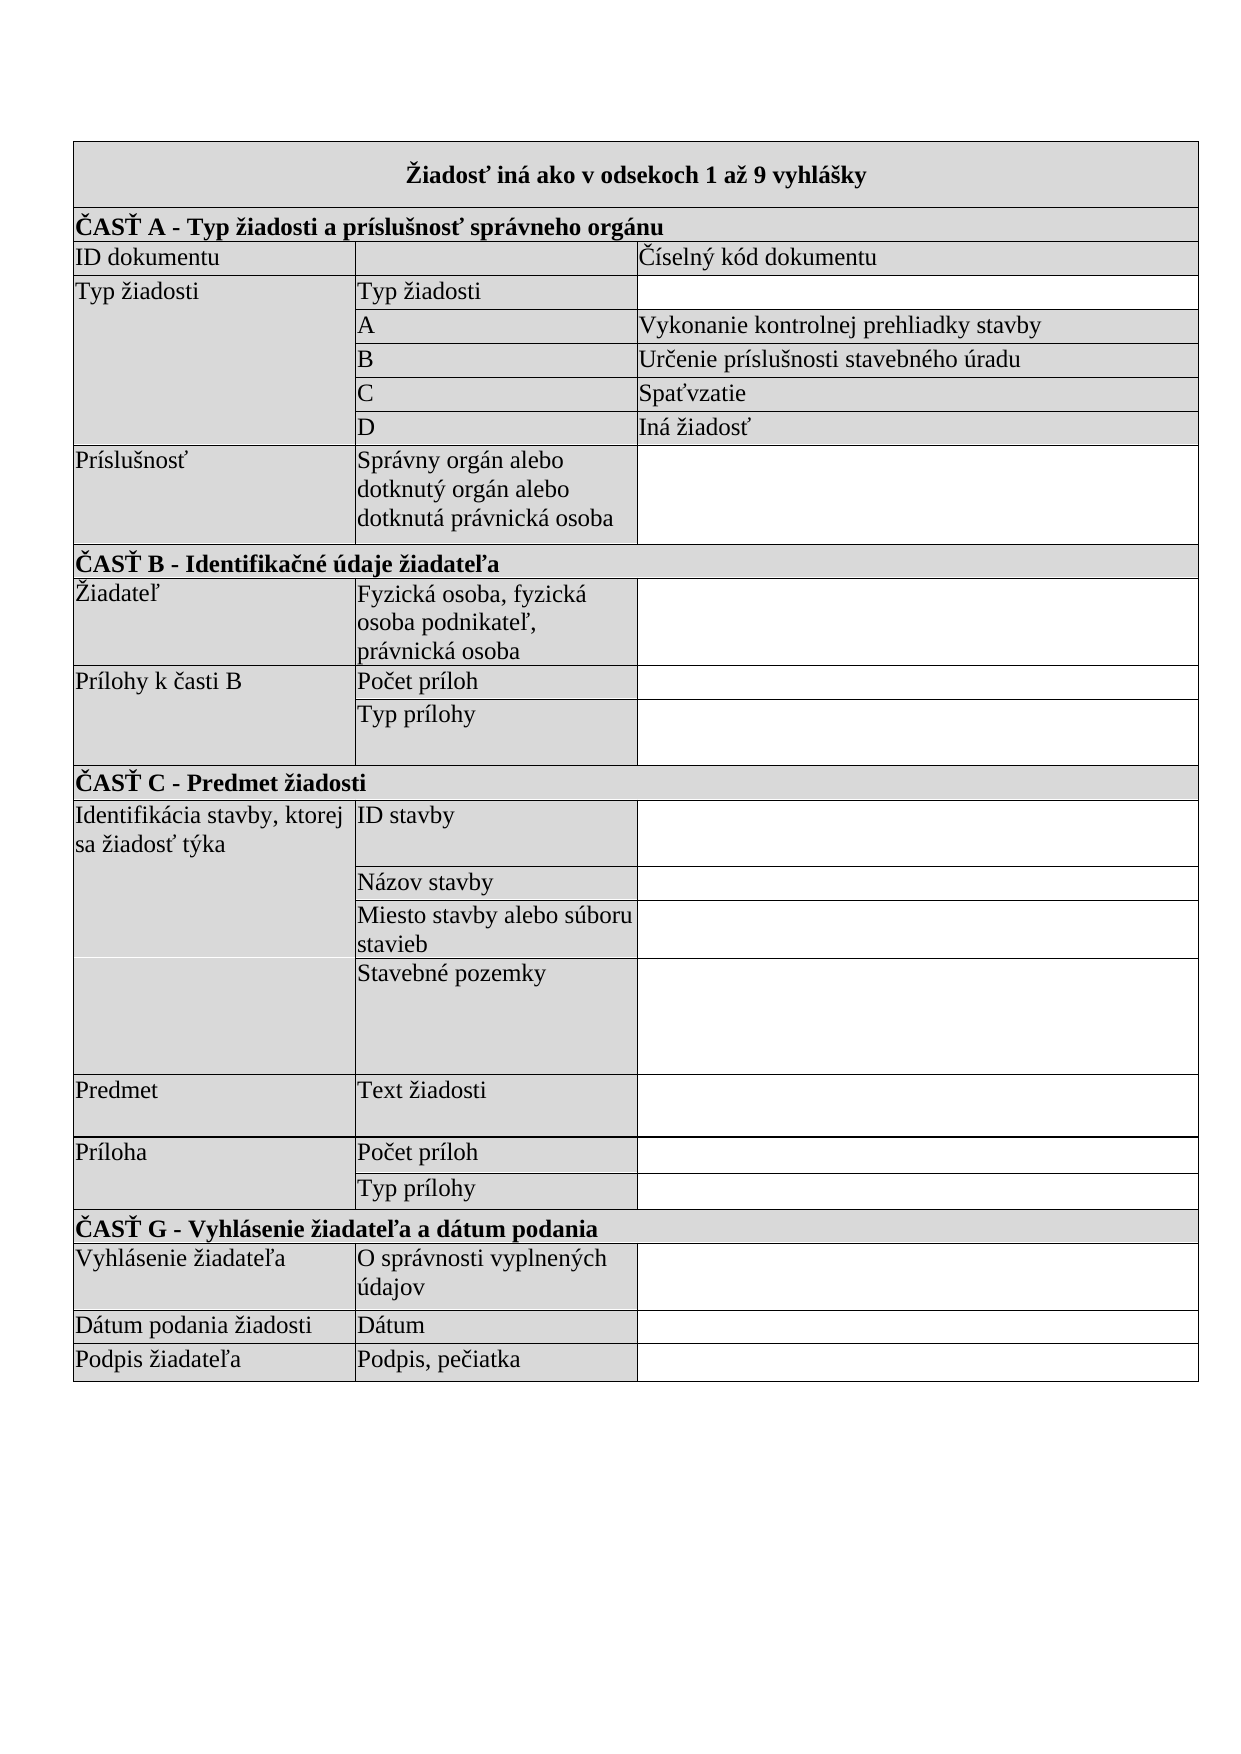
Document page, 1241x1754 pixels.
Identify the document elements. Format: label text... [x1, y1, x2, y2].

table_cell ČASŤ C - Predmet žiadosti [74, 766, 1198, 799]
table_cell Príslušnosť [74, 446, 355, 543]
table_cell Žiadateľ [74, 579, 355, 665]
table_cell Prílohy k časti B [74, 666, 355, 765]
table_cell Počet príloh [356, 1138, 637, 1172]
table_cell [638, 276, 1198, 309]
table_cell Predmet [74, 1075, 355, 1136]
table_cell Typ prílohy [356, 700, 637, 765]
table_cell [638, 801, 1198, 866]
table_cell [638, 1344, 1198, 1381]
table_cell Typ žiadosti [356, 276, 637, 309]
table_cell ID dokumentu [74, 242, 355, 275]
table_cell [356, 242, 637, 275]
table_cell [638, 867, 1198, 899]
table_cell Typ žiadosti [74, 276, 355, 444]
table_cell Podpis, pečiatka [356, 1344, 637, 1381]
table_cell Dátum [356, 1311, 637, 1343]
table_cell [638, 579, 1198, 665]
table_cell Správny orgán alebo dotknutý orgán alebo dotknutá právnická osoba [356, 446, 637, 543]
table_cell Miesto stavby alebo súboru stavieb [356, 901, 637, 957]
table_cell [638, 446, 1198, 543]
table_cell Vykonanie kontrolnej prehliadky stavby [638, 310, 1198, 343]
table_header Žiadosť iná ako v odsekoch 1 až 9 vyhlášky [74, 142, 1198, 207]
table_cell Vyhlásenie žiadateľa [74, 1244, 355, 1309]
table_cell Stavebné pozemky [356, 959, 637, 1074]
table_cell ČASŤ B - Identifikačné údaje žiadateľa [74, 545, 1198, 577]
table_cell Názov stavby [356, 867, 637, 899]
table_cell Fyzická osoba, fyzická osoba podnikateľ, právnická osoba [356, 579, 637, 665]
table_cell [638, 1174, 1198, 1209]
table_cell Príloha [74, 1138, 355, 1209]
table_cell [638, 1311, 1198, 1343]
table_cell O správnosti vyplnených údajov [356, 1244, 637, 1309]
table_cell Určenie príslušnosti stavebného úradu [638, 344, 1198, 377]
table_cell C [356, 378, 637, 411]
table_cell Spaťvzatie [638, 378, 1198, 411]
table_cell Podpis žiadateľa [74, 1344, 355, 1381]
table_cell ČASŤ G - Vyhlásenie žiadateľa a dátum podania [74, 1210, 1198, 1242]
table_cell Číselný kód dokumentu [638, 242, 1198, 275]
table_cell [638, 1244, 1198, 1309]
table_cell A [356, 310, 637, 343]
table_cell Dátum podania žiadosti [74, 1311, 355, 1343]
table_cell [638, 959, 1198, 1074]
table_cell [638, 1138, 1198, 1172]
table_cell Identifikácia stavby, ktorej sa žiadosť týka [74, 801, 355, 957]
table_cell Text žiadosti [356, 1075, 637, 1136]
table_cell B [356, 344, 637, 377]
table_cell Iná žiadosť [638, 412, 1198, 444]
table_cell [638, 666, 1198, 698]
table_cell [638, 1075, 1198, 1136]
table_cell [638, 700, 1198, 765]
table_cell Typ prílohy [356, 1174, 637, 1209]
table_cell D [356, 412, 637, 444]
table_cell ČASŤ A - Typ žiadosti a príslušnosť správneho orgánu [74, 208, 1198, 241]
table_cell ID stavby [356, 801, 637, 866]
table_cell [638, 901, 1198, 957]
table_cell Počet príloh [356, 666, 637, 698]
table_cell [74, 958, 355, 1074]
